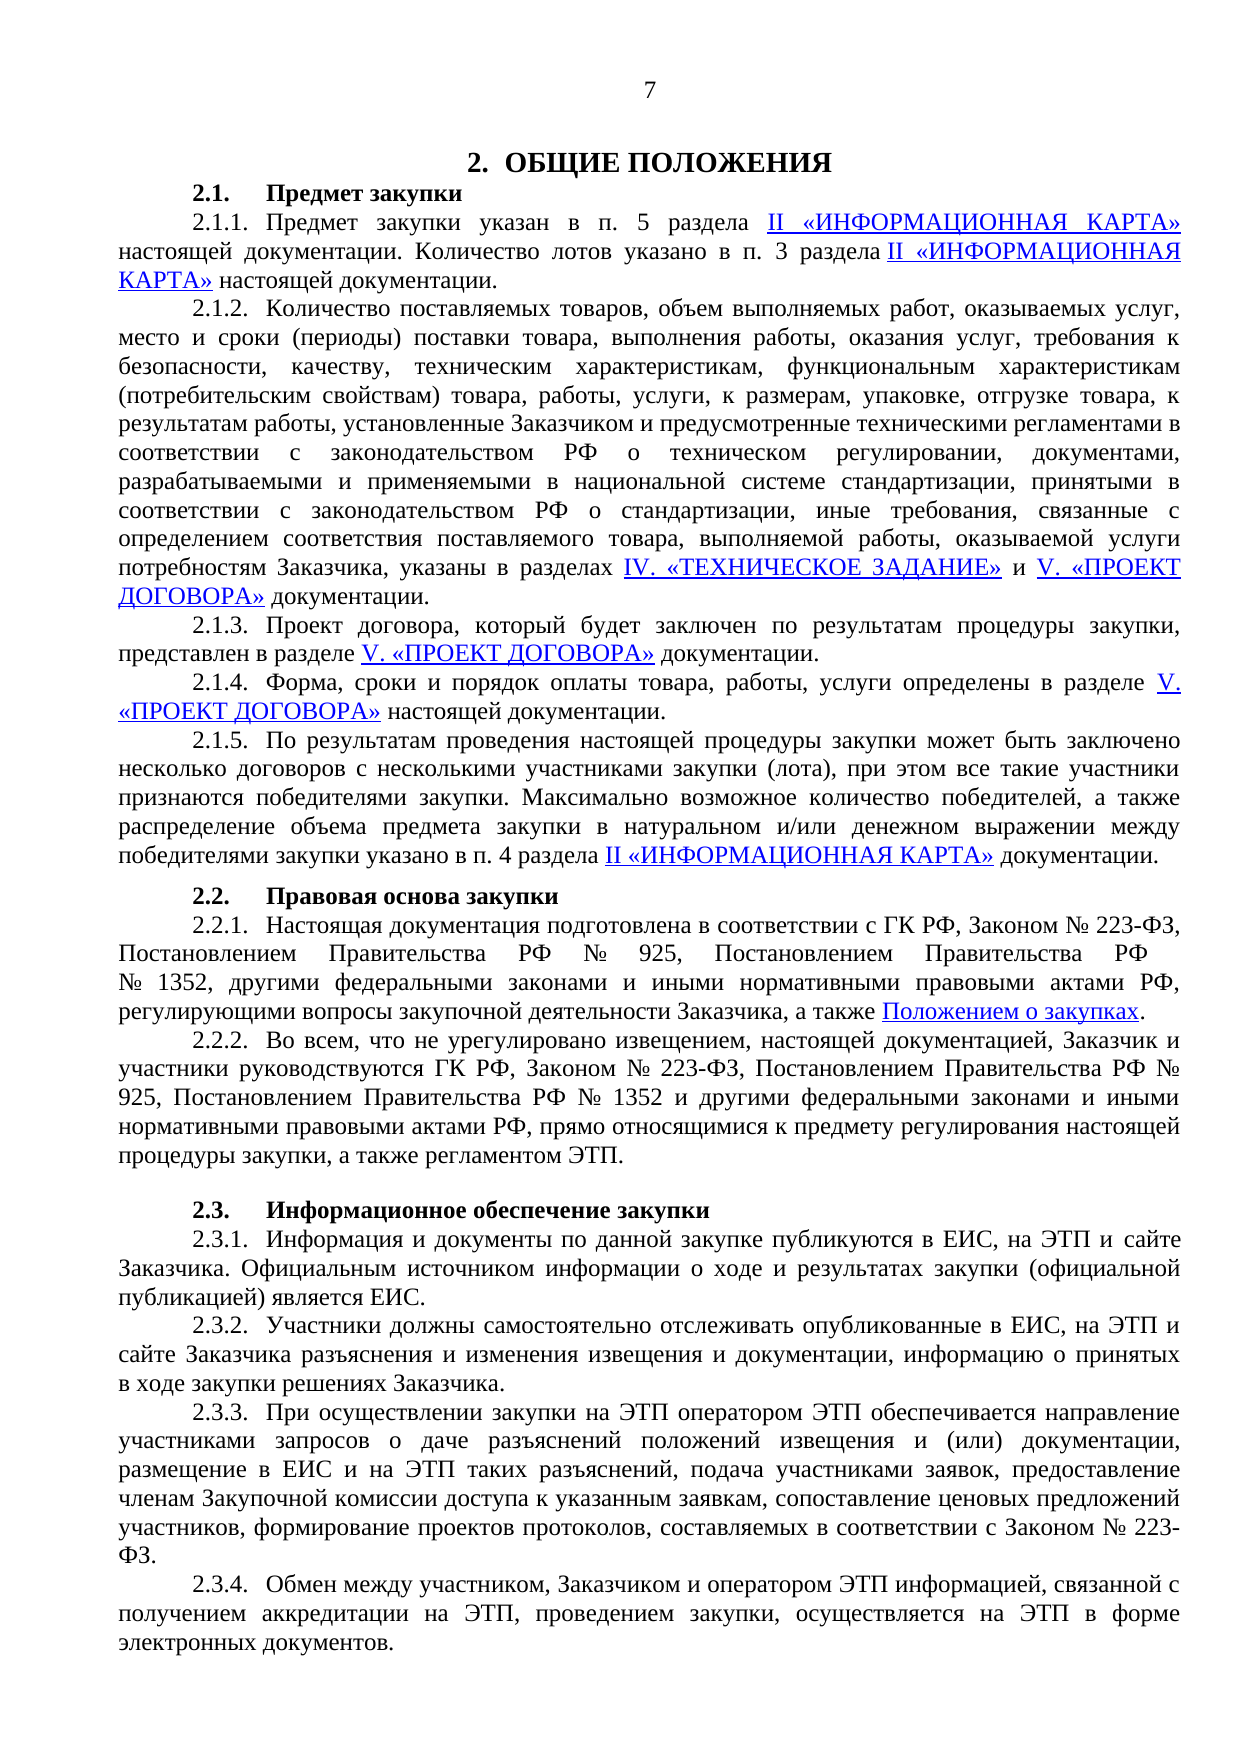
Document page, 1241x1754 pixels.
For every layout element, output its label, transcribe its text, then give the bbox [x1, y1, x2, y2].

list ОБЩИЕ ПОЛОЖЕНИЯ [118, 145, 1181, 178]
list Информационное обеспечение закупки [118, 1195, 1181, 1224]
list Форма, сроки и порядок оплаты товара, работы, услуги определены в разделе V. «ПРОЕКТ ДОГОВОРА» настоящей документации. [118, 667, 1181, 725]
list По результатам проведения настоящей процедуры закупки может быть заключено несколько договоров с несколькими участниками закупки (лота), при этом все такие участники признаются победителями закупки. Максимально возможное количество победителей, а также распределение объема предмета закупки в натуральном и/или денежном выражении между победителями закупки указано в п. 4 раздела II «ИНФОРМАЦИОННАЯ КАРТА» документации. [118, 725, 1181, 868]
list Во всем, что не урегулировано извещением, настоящей документацией, Заказчик и участники руководствуются ГК РФ, Законом № 223-ФЗ, Постановлением Правительства РФ № 925, Постановлением Правительства РФ № 1352 и другими федеральными законами и иными нормативными правовыми актами РФ, прямо относящимися к предмету регулирования настоящей процедуры закупки, а также регламентом ЭТП. [118, 1025, 1181, 1168]
list Настоящая документация подготовлена в соответствии с ГК РФ, Законом № 223-ФЗ, Постановлением Правительства РФ № 925, Постановлением Правительства РФ № 1352, другими федеральными законами и иными нормативными правовыми актами РФ, регулирующими вопросы закупочной деятельности Заказчика, а также Положением о закупках. [118, 910, 1181, 1025]
list Информация и документы по данной закупке публикуются в ЕИС, на ЭТП и сайте Заказчика. Официальным источником информации о ходе и результатах закупки (официальной публикацией) является ЕИС. [118, 1224, 1181, 1310]
list Обмен между участником, Заказчиком и оператором ЭТП информацией, связанной с получением аккредитации на ЭТП, проведением закупки, осуществляется на ЭТП в форме электронных документов. [118, 1569, 1181, 1655]
list Участники должны самостоятельно отслеживать опубликованные в ЕИС, на ЭТП и сайте Заказчика разъяснения и изменения извещения и документации, информацию о принятых в ходе закупки решениях Заказчика. [118, 1310, 1181, 1397]
list Предмет закупки [118, 178, 1181, 207]
list Правовая основа закупки [118, 881, 1181, 910]
list Проект договора, который будет заключен по результатам процедуры закупки, представлен в разделе V. «ПРОЕКТ ДОГОВОРА» документации. [118, 610, 1181, 667]
list Количество поставляемых товаров, объем выполняемых работ, оказываемых услуг, место и сроки (периоды) поставки товара, выполнения работы, оказания услуг, требования к безопасности, качеству, техническим характеристикам, функциональным характеристикам (потребительским свойствам) товара, работы, услуги, к размерам, упаковке, отгрузке товара, к результатам работы, установленные Заказчиком и предусмотренные техническими регламентами в соответствии с законодательством РФ о техническом регулировании, документами, разрабатываемыми и применяемыми в национальной системе стандартизации, принятыми в соответствии с законодательством РФ о стандартизации, иные требования, связанные с определением соответствия поставляемого товара, выполняемой работы, оказываемой услуги потребностям Заказчика, указаны в разделах IV. «ТЕХНИЧЕСКОЕ ЗАДАНИЕ» и V. «ПРОЕКТ ДОГОВОРА» документации. [118, 293, 1181, 610]
list Предмет закупки указан в п. 5 раздела II «ИНФОРМАЦИОННАЯ КАРТА» настоящей документации. Количество лотов указано в п. 3 раздела II «ИНФОРМАЦИОННАЯ КАРТА» настоящей документации. [118, 207, 1181, 293]
list При осуществлении закупки на ЭТП оператором ЭТП обеспечивается направление участниками запросов о даче разъяснений положений извещения и (или) документации, размещение в ЕИС и на ЭТП таких разъяснений, подача участниками заявок, предоставление членам Закупочной комиссии доступа к указанным заявкам, сопоставление ценовых предложений участников, формирование проектов протоколов, составляемых в соответствии с Законом № 223-ФЗ. [118, 1397, 1181, 1569]
